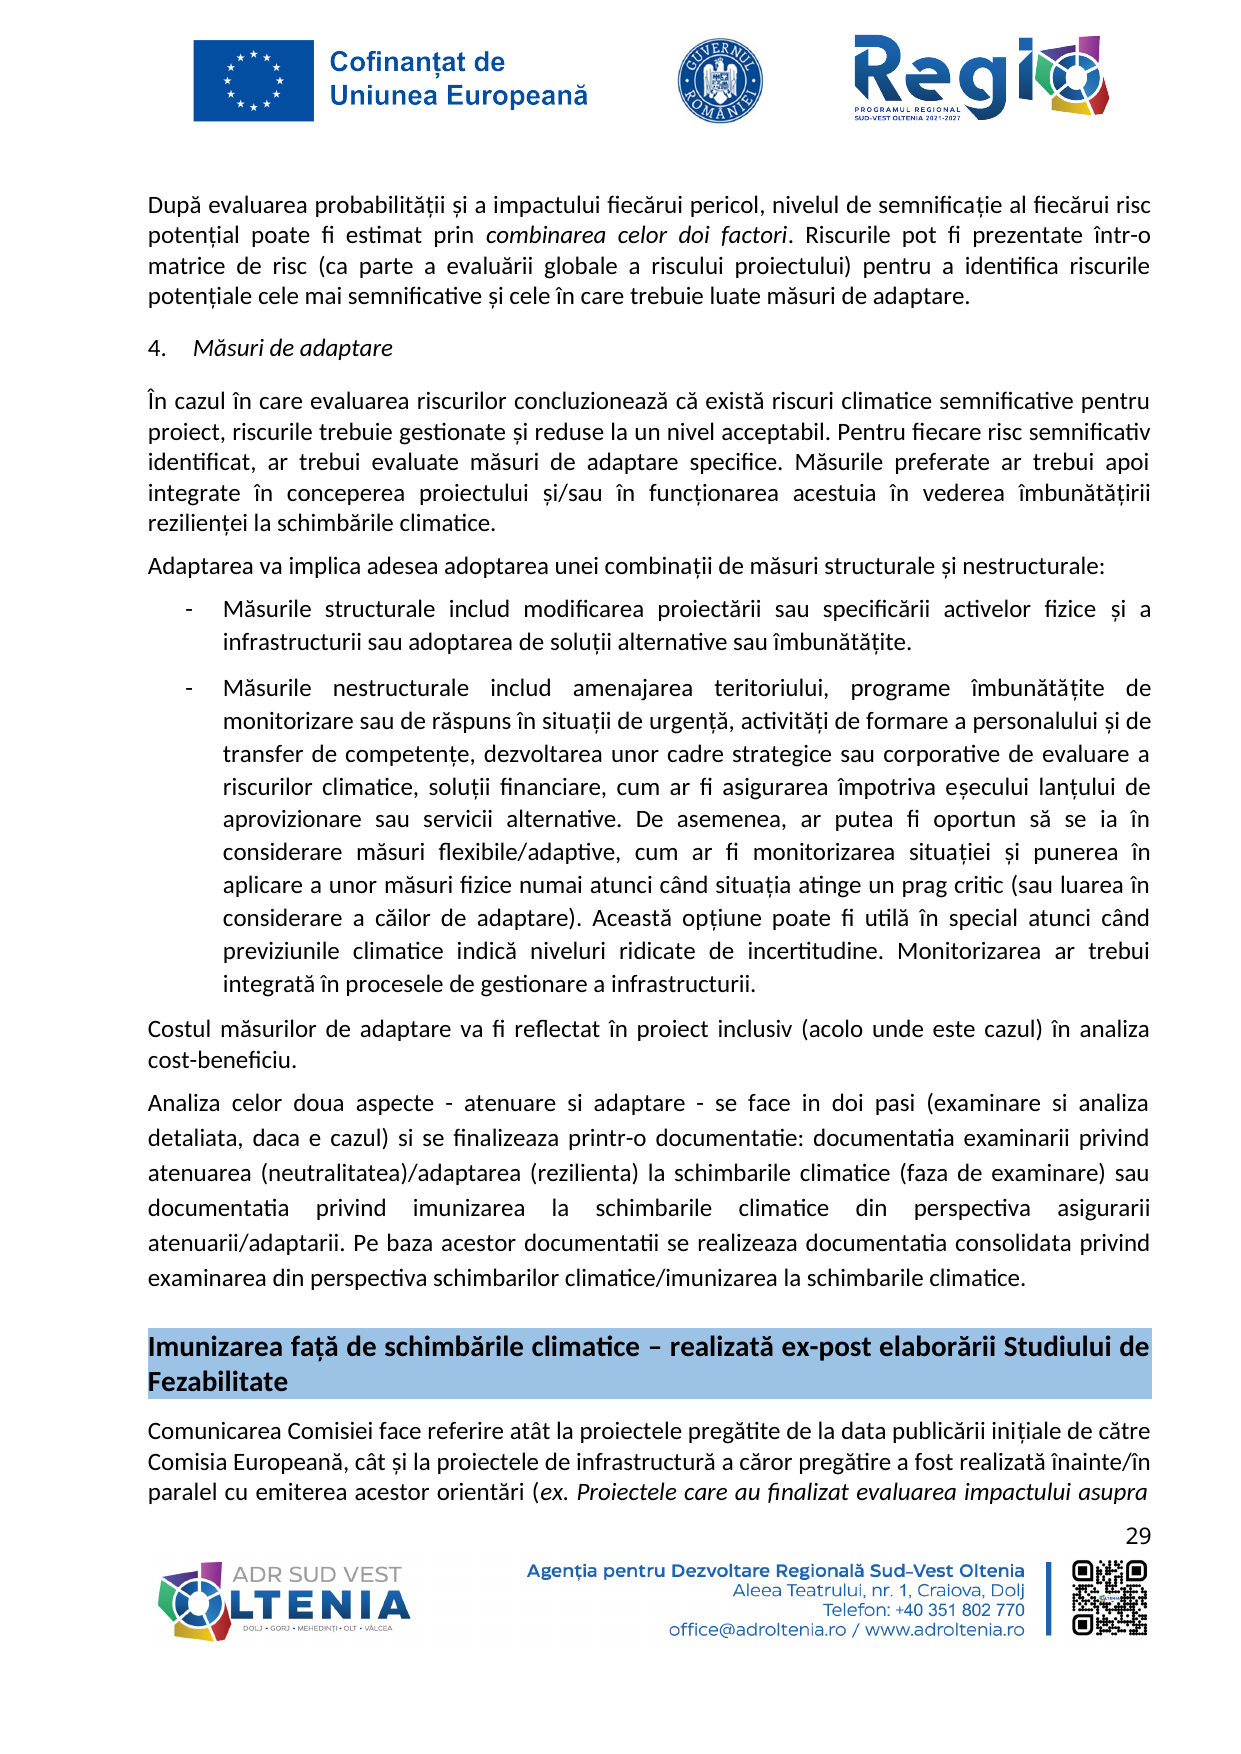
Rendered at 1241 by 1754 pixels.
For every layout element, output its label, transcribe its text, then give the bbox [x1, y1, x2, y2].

text După evaluarea probabilității și a impactului fiecărui pericol, nivelul de semnificație al fiecărui risc potențial poate fi estimat prin combinarea celor doi factori. Riscurile pot fi prezentate într-o matrice de risc (ca parte a evaluării globale a riscului proiectului) pentru a identifica riscurile potențiale cele mai semnificative și cele în care trebuie luate măsuri de adaptare. [148, 189, 1152, 311]
list Măsurile nestructurale includ amenajarea teritoriului, programe îmbunătățite de monitorizare sau de răspuns în situații de urgență, activități de formare a personalului și de transfer de competențe, dezvoltarea unor cadre strategice sau corporative de evaluare a riscurilor climatice, soluții financiare, cum ar fi asigurarea împotriva eșecului lanțului de aprovizionare sau servicii alternative. De asemenea, ar putea fi oportun să se ia în considerare măsuri flexibile/adaptive, cum ar fi monitorizarea situației și punerea în aplicare a unor măsuri fizice numai atunci când situația atinge un prag critic (sau luarea în considerare a căilor de adaptare). Această opțiune poate fi utilă în special atunci când previziunile climatice indică niveluri ridicate de incertitudine. Monitorizarea ar trebui integrată în procesele de gestionare a infrastructurii. [185, 672, 1152, 999]
list Măsuri de adaptare [148, 332, 1152, 362]
picture [852, 34, 1111, 123]
list Măsurile structurale includ modificarea proiectării sau specificării activelor fizice și a infrastructurii sau adoptarea de soluții alternative sau îmbunătățite. [185, 593, 1152, 657]
picture [188, 35, 590, 125]
text Costul măsurilor de adaptare va fi reflectat în proiect inclusiv (acolo unde este cazul) în analiza cost-beneficiu. [148, 1013, 1152, 1074]
text Imunizarea față de schimbările climatice – realizată ex-post elaborării Studiului de Fezabilitate [148, 1328, 1152, 1399]
text În cazul în care evaluarea riscurilor concluzionează că există riscuri climatice semnificative pentru proiect, riscurile trebuie gestionate și reduse la un nivel acceptabil. Pentru fiecare risc semnificativ identificat, ar trebui evaluate măsuri de adaptare specifice. Măsurile preferate ar trebui apoi integrate în conceperea proiectului și/sau în funcționarea acestuia în vederea îmbunătățirii rezilienței la schimbările climatice. [148, 385, 1152, 538]
picture [674, 36, 768, 126]
picture [148, 1551, 1152, 1648]
text Analiza celor doua aspecte - atenuare si adaptare - se face in doi pasi (examinare si analiza detaliata, daca e cazul) si se finalizeaza printr-o documentatie: documentatia examinarii privind atenuarea (neutralitatea)/adaptarea (rezilienta) la schimbarile climatice (faza de examinare) sau documentatia privind imunizarea la schimbarile climatice din perspectiva asigurarii atenuarii/adaptarii. Pe baza acestor documentatii se realizeaza documentatia consolidata privind examinarea din perspectiva schimbarilor climatice/imunizarea la schimbarile climatice. [148, 1087, 1152, 1293]
text Adaptarea va implica adesea adoptarea unei combinații de măsuri structurale și nestructurale: [148, 551, 1152, 581]
